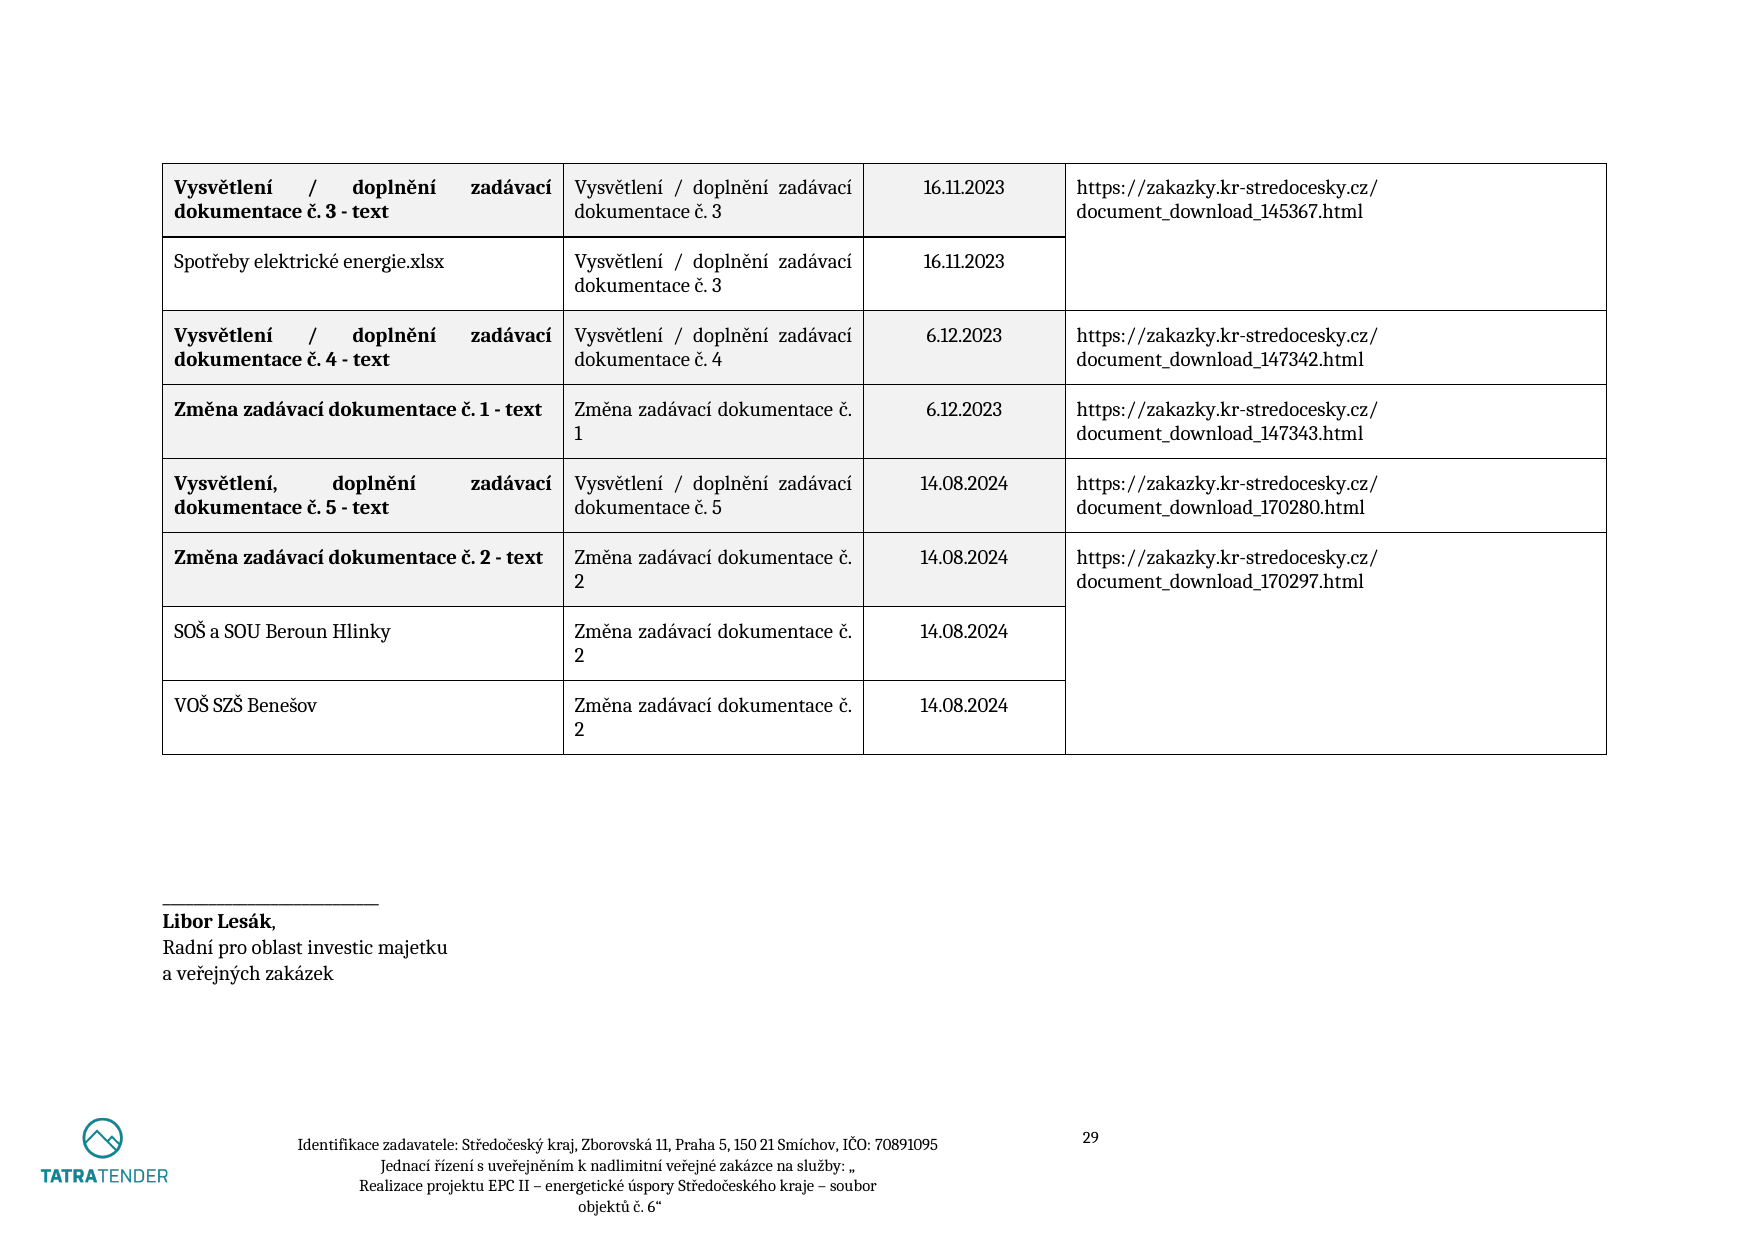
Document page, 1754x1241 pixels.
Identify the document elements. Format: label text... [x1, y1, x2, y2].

table_cell Vysvětlení / doplnění zadávací dokumentace č. 3 [564, 238, 863, 310]
table_cell 14.08.2024 [864, 459, 1065, 532]
table_cell Změna zadávací dokumentace č. 1 [564, 385, 863, 458]
table_cell Vysvětlení / doplnění zadávací dokumentace č. 3 - text [163, 164, 563, 236]
picture [20, 1108, 188, 1197]
table_cell Vysvětlení / doplnění zadávací dokumentace č. 4 [564, 311, 863, 384]
table_cell 6.12.2023 [864, 311, 1065, 384]
table_cell https://zakazky.kr-stredocesky.cz/document_download_145367.html [1066, 164, 1606, 310]
table_cell https://zakazky.kr-stredocesky.cz/document_download_147343.html [1066, 385, 1606, 458]
table_cell 14.08.2024 [864, 681, 1065, 754]
table_cell Změna zadávací dokumentace č. 2 - text [163, 533, 563, 606]
table_cell Změna zadávací dokumentace č. 2 [564, 681, 863, 754]
table_cell Vysvětlení / doplnění zadávací dokumentace č. 4 - text [163, 311, 563, 384]
text Radní pro oblast investic majetku [162, 936, 1606, 960]
table_cell Vysvětlení / doplnění zadávací dokumentace č. 5 [564, 459, 863, 532]
table_cell https://zakazky.kr-stredocesky.cz/document_download_170297.html [1066, 533, 1606, 754]
text ____________________________ [162, 884, 1606, 908]
table_cell Změna zadávací dokumentace č. 1 - text [163, 385, 563, 458]
table_cell Spotřeby elektrické energie.xlsx [163, 238, 563, 310]
text Libor Lesák, [162, 910, 1606, 934]
table_cell 14.08.2024 [864, 533, 1065, 606]
table_cell Změna zadávací dokumentace č. 2 [564, 533, 863, 606]
table_cell SOŠ a SOU Beroun Hlinky [163, 607, 563, 680]
text a veřejných zakázek [162, 962, 1606, 986]
table_cell Změna zadávací dokumentace č. 2 [564, 607, 863, 680]
table_cell https://zakazky.kr-stredocesky.cz/document_download_170280.html [1066, 459, 1606, 532]
table_cell VOŠ SZŠ Benešov [163, 681, 563, 754]
table_cell 14.08.2024 [864, 607, 1065, 680]
table_cell 6.12.2023 [864, 385, 1065, 458]
table_cell Vysvětlení, doplnění zadávací dokumentace č. 5 - text [163, 459, 563, 532]
table_cell 16.11.2023 [864, 238, 1065, 310]
table_cell https://zakazky.kr-stredocesky.cz/document_download_147342.html [1066, 311, 1606, 384]
table_cell Vysvětlení / doplnění zadávací dokumentace č. 3 [564, 164, 863, 236]
table_cell 16.11.2023 [864, 164, 1065, 236]
